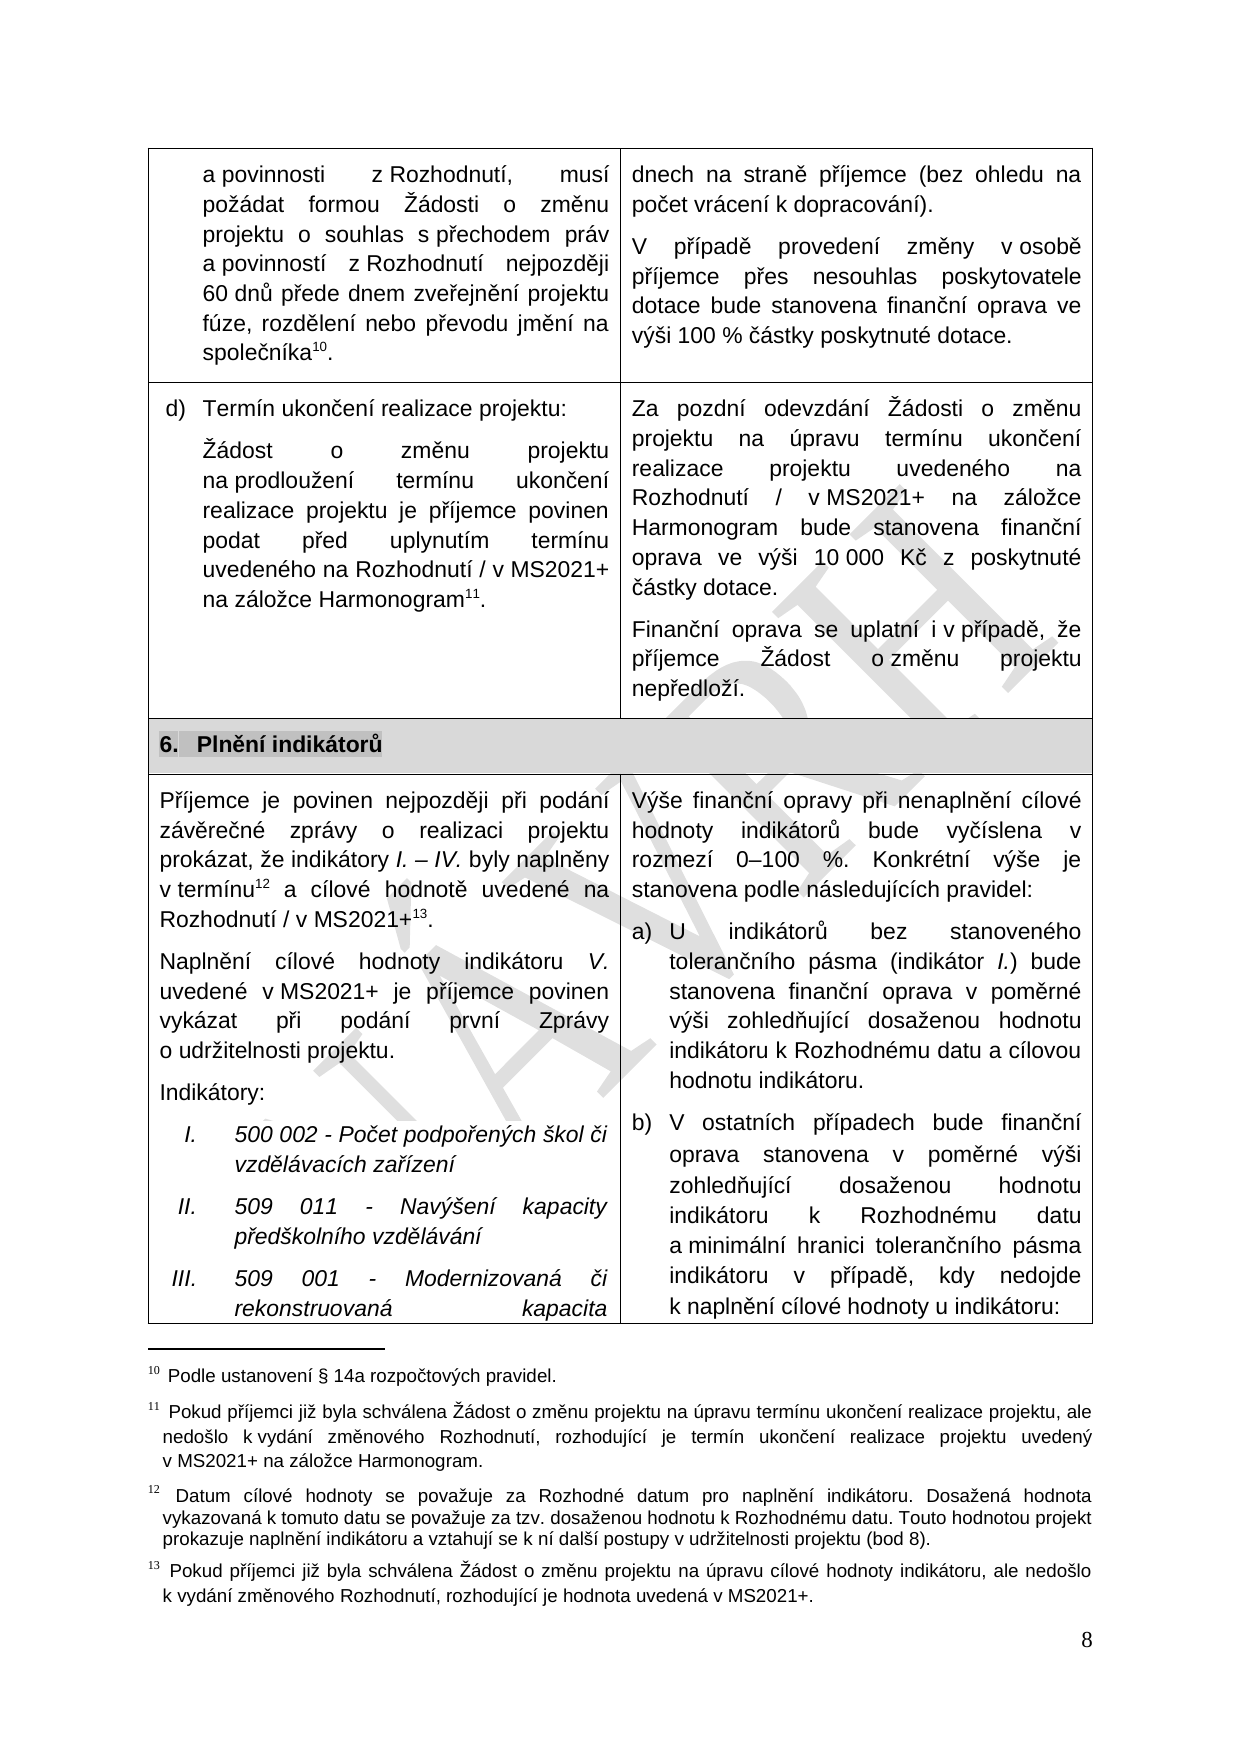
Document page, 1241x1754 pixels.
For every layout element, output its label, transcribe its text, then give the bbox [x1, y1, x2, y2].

table_cell Termín ukončení realizace projektu: Žádost o změnu projektu na prodloužení termínu ukončení realizace projektu je příjemce povinen podat před uplynutím termínu uvedeného na Rozhodnutí / v MS2021+ na záložce Harmonogram. [149, 383, 620, 717]
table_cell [149, 775, 620, 1323]
table_cell Plnění indikátorů [149, 719, 1092, 773]
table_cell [621, 149, 1092, 382]
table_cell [149, 149, 620, 382]
table_cell Za pozdní odevzdání Žádosti o změnu projektu na úpravu termínu ukončení realizace projektu uvedeného na Rozhodnutí / v MS2021+ na záložce Harmonogram bude stanovena finanční oprava ve výši 10 000 Kč z poskytnuté částky dotace. Finanční oprava se uplatní i v případě, že příjemce Žádost o změnu projektu nepředloží. [621, 383, 1092, 717]
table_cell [621, 775, 1092, 1323]
